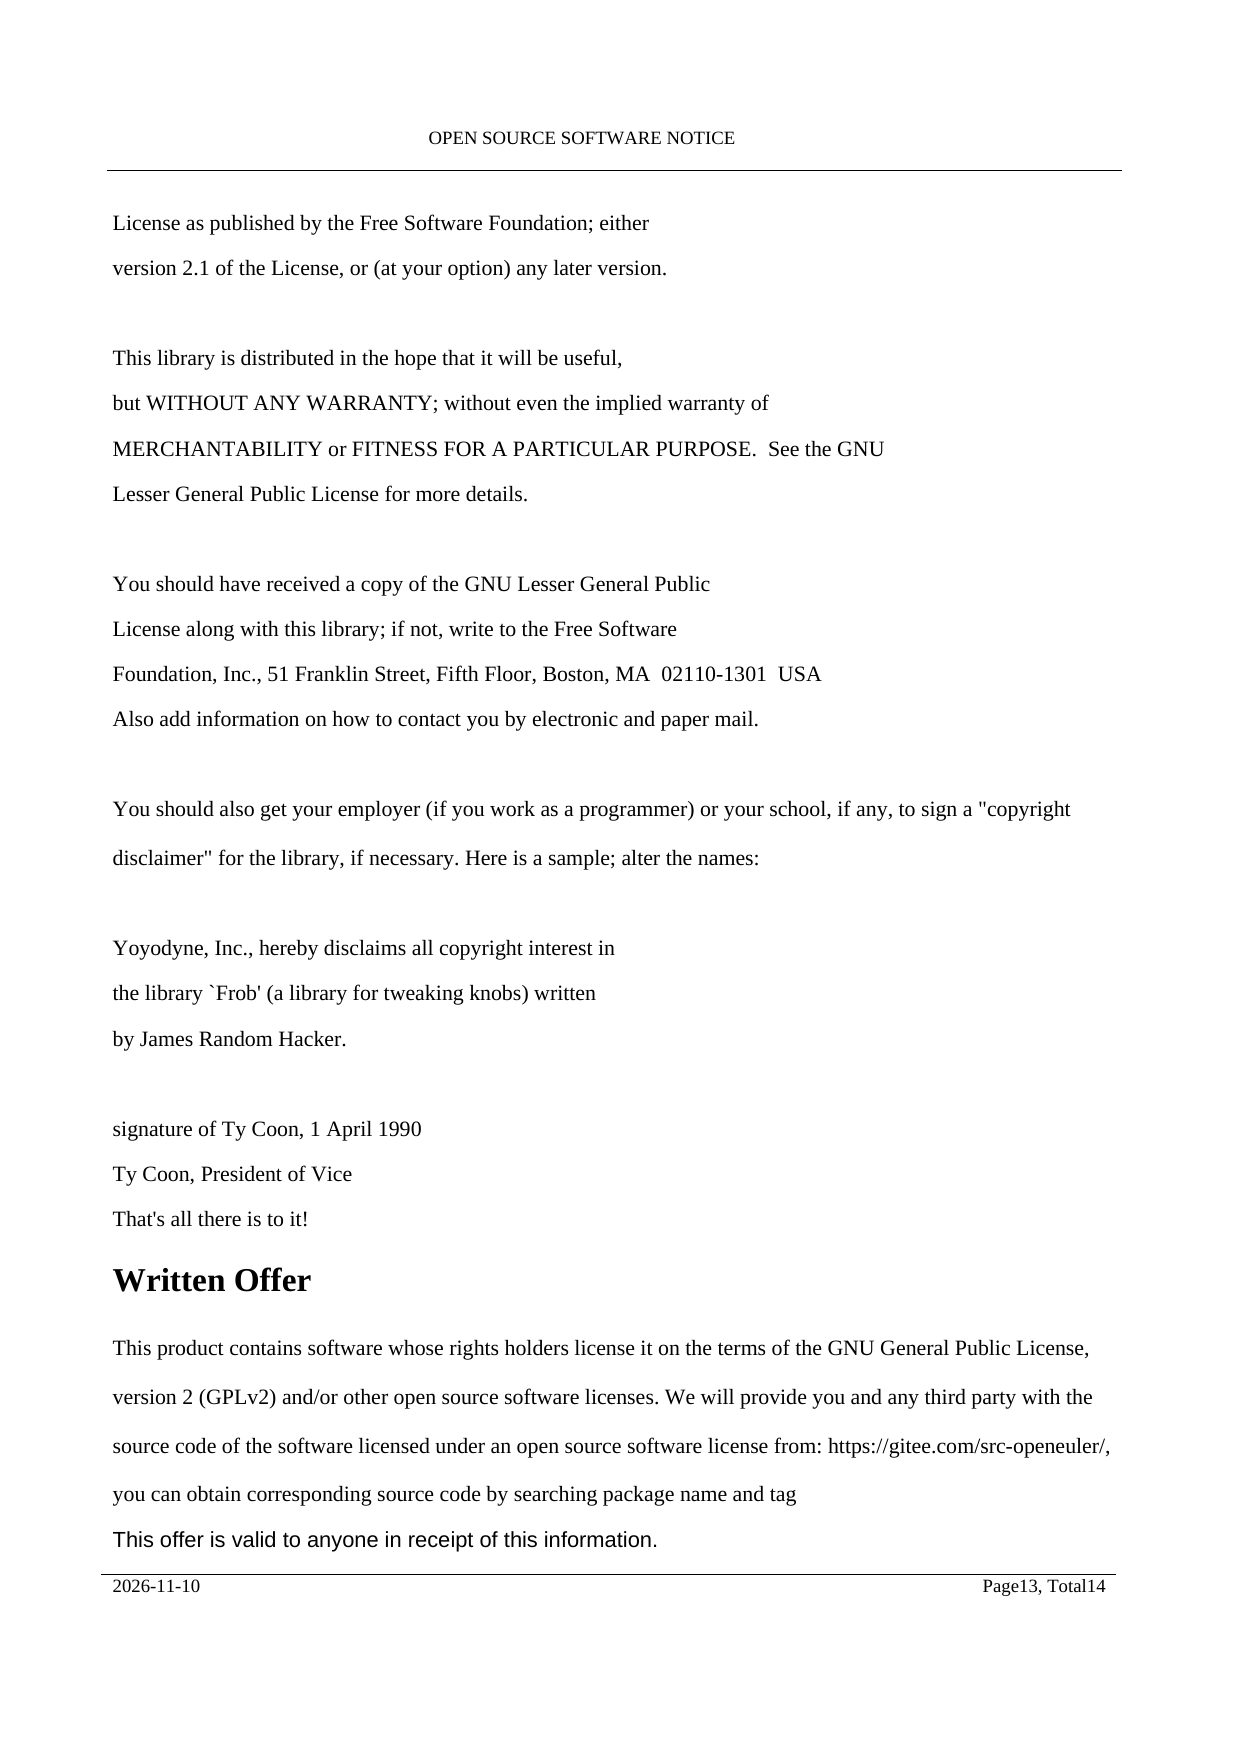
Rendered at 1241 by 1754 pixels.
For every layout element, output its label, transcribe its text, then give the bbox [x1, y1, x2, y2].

text This offer is valid to anyone in receipt of this information. [112, 1523, 1128, 1555]
text Yoyodyne, Inc., hereby disclaims all copyright interest in [112, 932, 1128, 964]
text MERCHANTABILITY or FITNESS FOR A PARTICULAR PURPOSE. See the GNU [112, 432, 1128, 464]
text Written Offer [112, 1247, 1128, 1312]
text Foundation, Inc., 51 Franklin Street, Fifth Floor, Boston, MA 02110-1301 USA [112, 657, 1128, 690]
text Ty Coon, President of Vice [112, 1157, 1128, 1190]
text signature of Ty Coon, 1 April 1990 [112, 1112, 1128, 1144]
text That's all there is to it! [112, 1202, 1128, 1235]
text the library `Frob' (a library for tweaking knobs) written [112, 977, 1128, 1009]
text You should have received a copy of the GNU Lesser General Public [112, 567, 1128, 600]
text License as published by the Free Software Foundation; either [112, 206, 1128, 239]
text Lesser General Public License for more details. [112, 477, 1128, 509]
text This library is distributed in the hope that it will be useful, [112, 342, 1128, 374]
text version 2.1 of the License, or (at your option) any later version. [112, 251, 1128, 284]
text License along with this library; if not, write to the Free Software [112, 612, 1128, 645]
text by James Random Hacker. [112, 1022, 1128, 1054]
text This product contains software whose rights holders license it on the terms of the GNU General Public License, version 2 (GPLv2) and/or other open source software licenses. We will provide you and any third party with the source code of the software licensed under an open source software license from: https://gitee.com/src-openeuler/, you can obtain corresponding source code by searching package name and tag [112, 1332, 1128, 1510]
text Also add information on how to contact you by electronic and paper mail. [112, 702, 1128, 735]
text You should also get your employer (if you work as a programmer) or your school, if any, to sign a "copyright disclaimer" for the library, if necessary. Here is a sample; alter the names: [112, 793, 1128, 874]
text but WITHOUT ANY WARRANTY; without even the implied warranty of [112, 387, 1128, 419]
